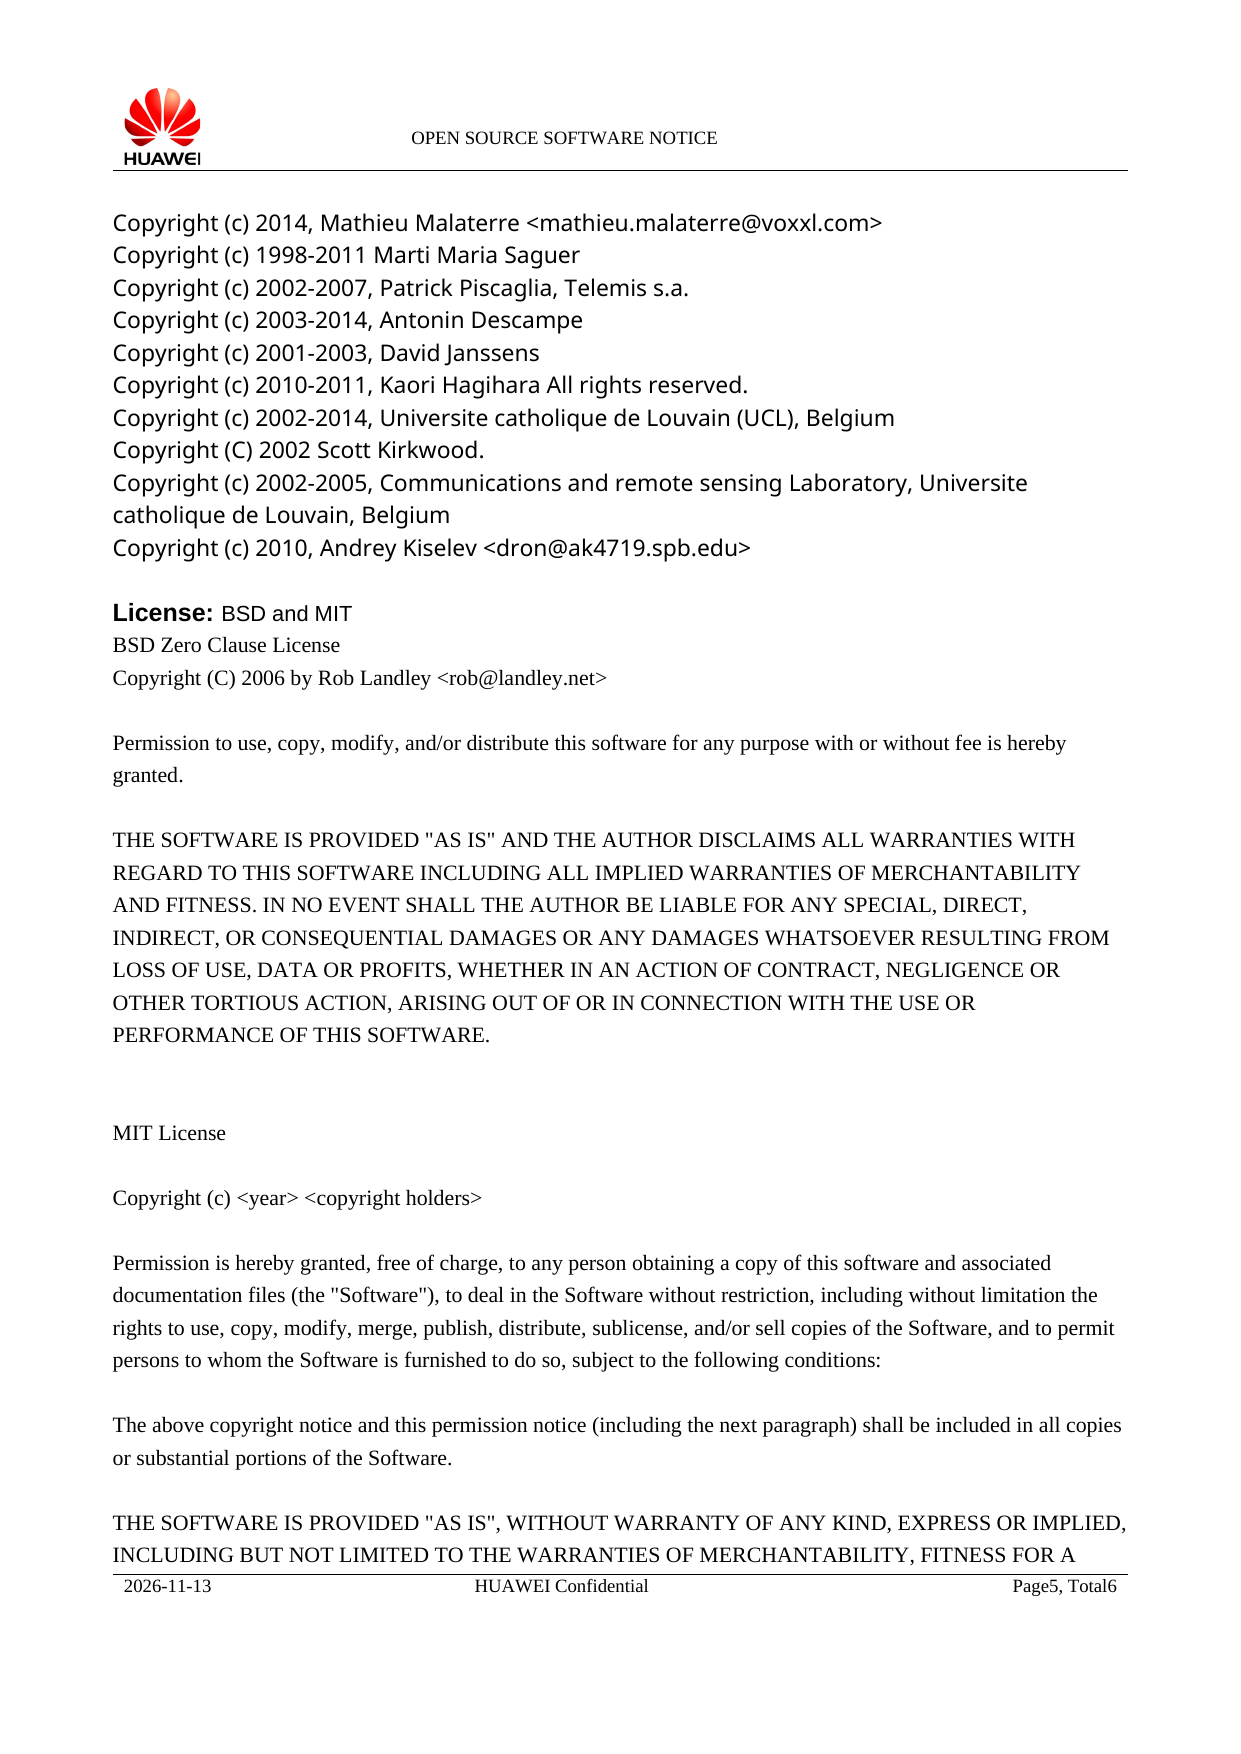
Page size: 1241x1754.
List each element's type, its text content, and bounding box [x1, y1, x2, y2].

text License: BSD and MIT [112, 596, 1128, 629]
picture [124, 88, 201, 165]
